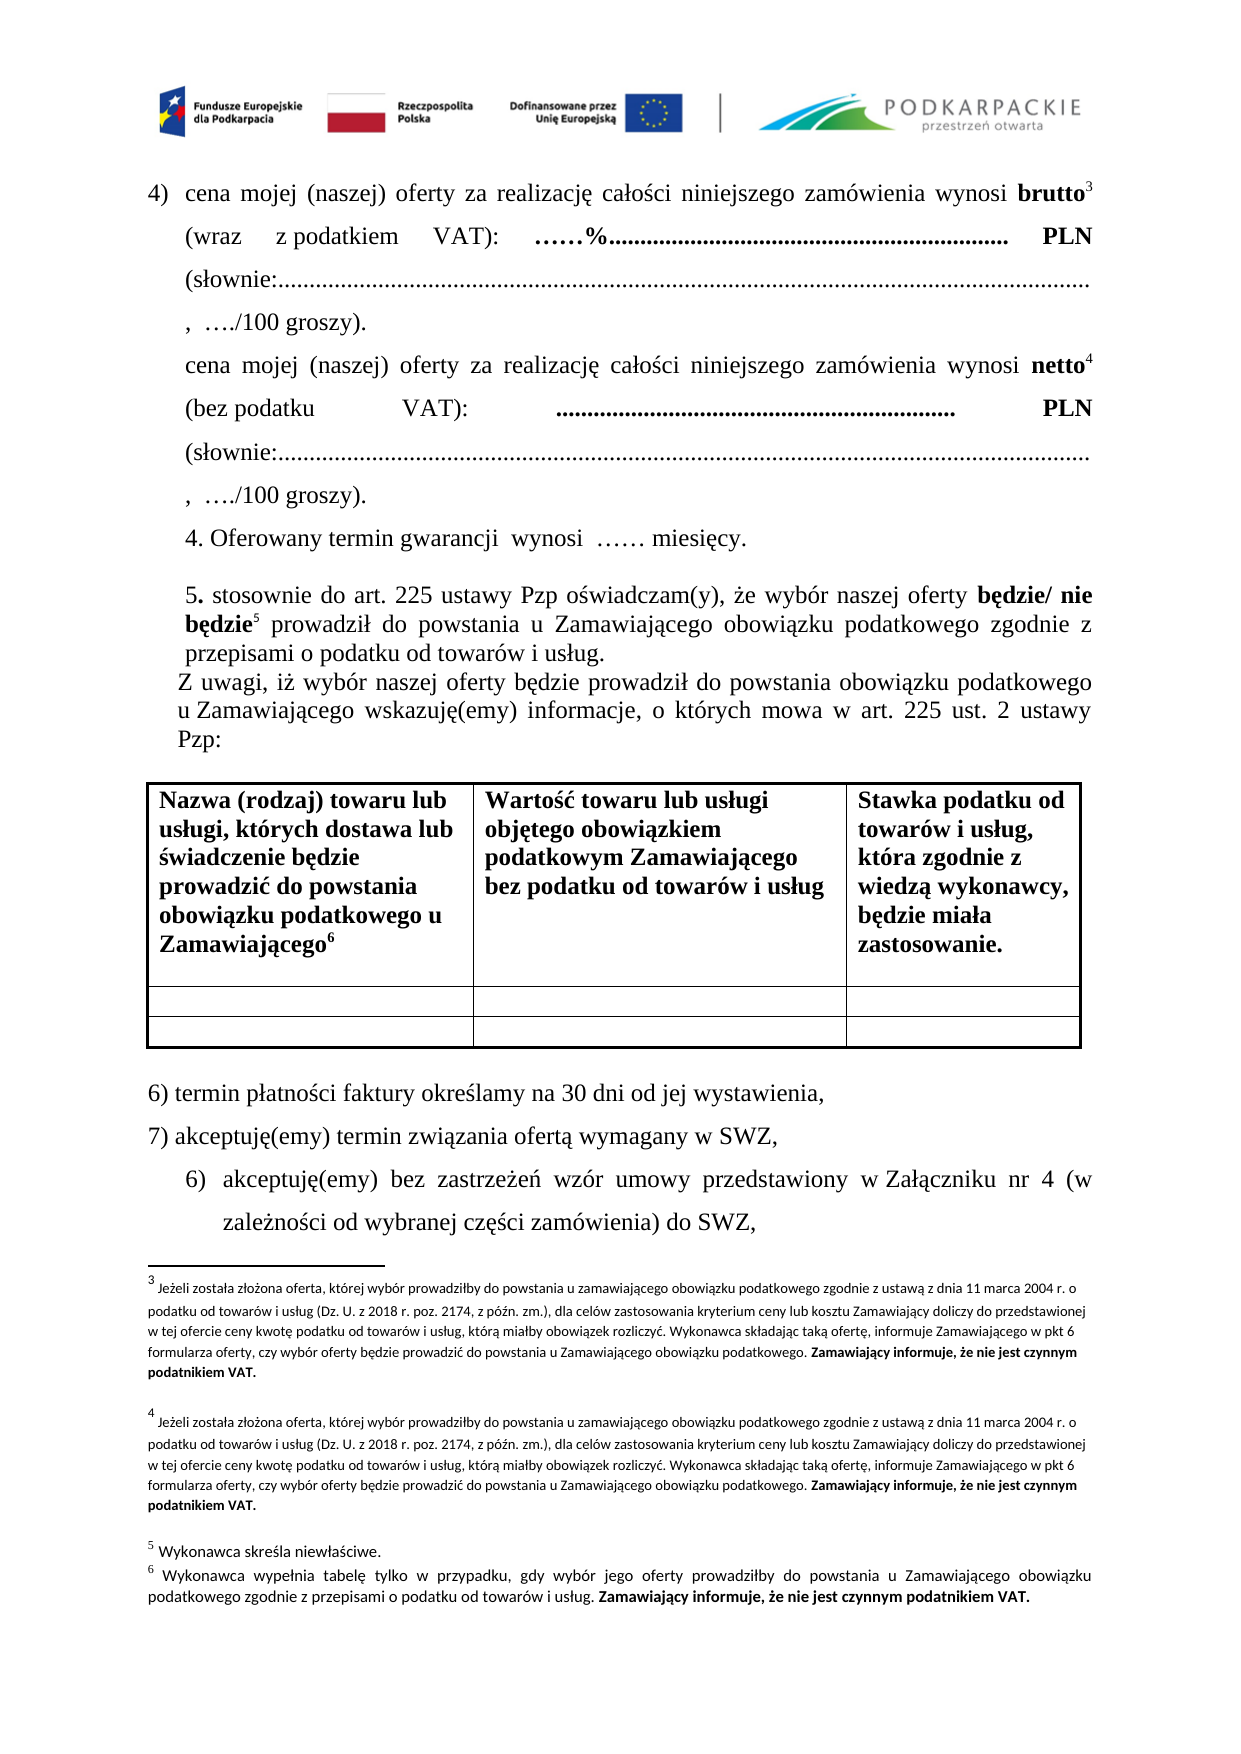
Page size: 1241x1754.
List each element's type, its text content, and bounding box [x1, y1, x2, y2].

list akceptuję(emy) bez zastrzeżeń wzór umowy przedstawiony w Załączniku nr 4 (w zależności od wybranej części zamówienia) do SWZ, [185, 1164, 1093, 1236]
table_cell [474, 987, 846, 1016]
table_header Stawka podatku od towarów i usług, która zgodnie z wiedzą wykonawcy, będzie miała zastosowanie. [847, 785, 1079, 986]
table_header Wartość towaru lub usługi objętego obowiązkiem podatkowym Zamawiającego bez podatku od towarów i usług [474, 785, 846, 986]
table_cell [847, 1017, 1079, 1046]
list cena mojej (naszej) oferty za realizację całości niniejszego zamówienia wynosi brutto (wraz z podatkiem VAT): ……%................................................................ PLN (słownie:.................................................................................................................................., …./100 groszy). [148, 178, 1093, 336]
table_cell [474, 1017, 846, 1046]
table_cell [847, 987, 1079, 1016]
table_cell [149, 987, 473, 1016]
picture [147, 73, 1093, 150]
text 5. stosownie do art. 225 ustawy Pzp oświadczam(y), że wybór naszej oferty będzie/ nie będzie prowadził do powstania u Zamawiającego obowiązku podatkowego zgodnie z przepisami o podatku od towarów i usług. [185, 580, 1093, 667]
text Z uwagi, iż wybór naszej oferty będzie prowadził do powstania obowiązku podatkowego u Zamawiającego wskazuję(emy) informacje, o których mowa w art. 225 ust. 2 ustawy Pzp: [177, 667, 1093, 753]
table_header Nazwa (rodzaj) towaru lub usługi, których dostawa lub świadczenie będzie prowadzić do powstania obowiązku podatkowego u Zamawiającego [149, 785, 473, 986]
text 4. Oferowany termin gwarancji wynosi …… miesięcy. [185, 523, 1093, 552]
table_cell [149, 1017, 473, 1046]
text 7) akceptuję(emy) termin związania ofertą wymagany w SWZ, [148, 1121, 1093, 1149]
text 6) termin płatności faktury określamy na 30 dni od jej wystawienia, [148, 1078, 1093, 1106]
